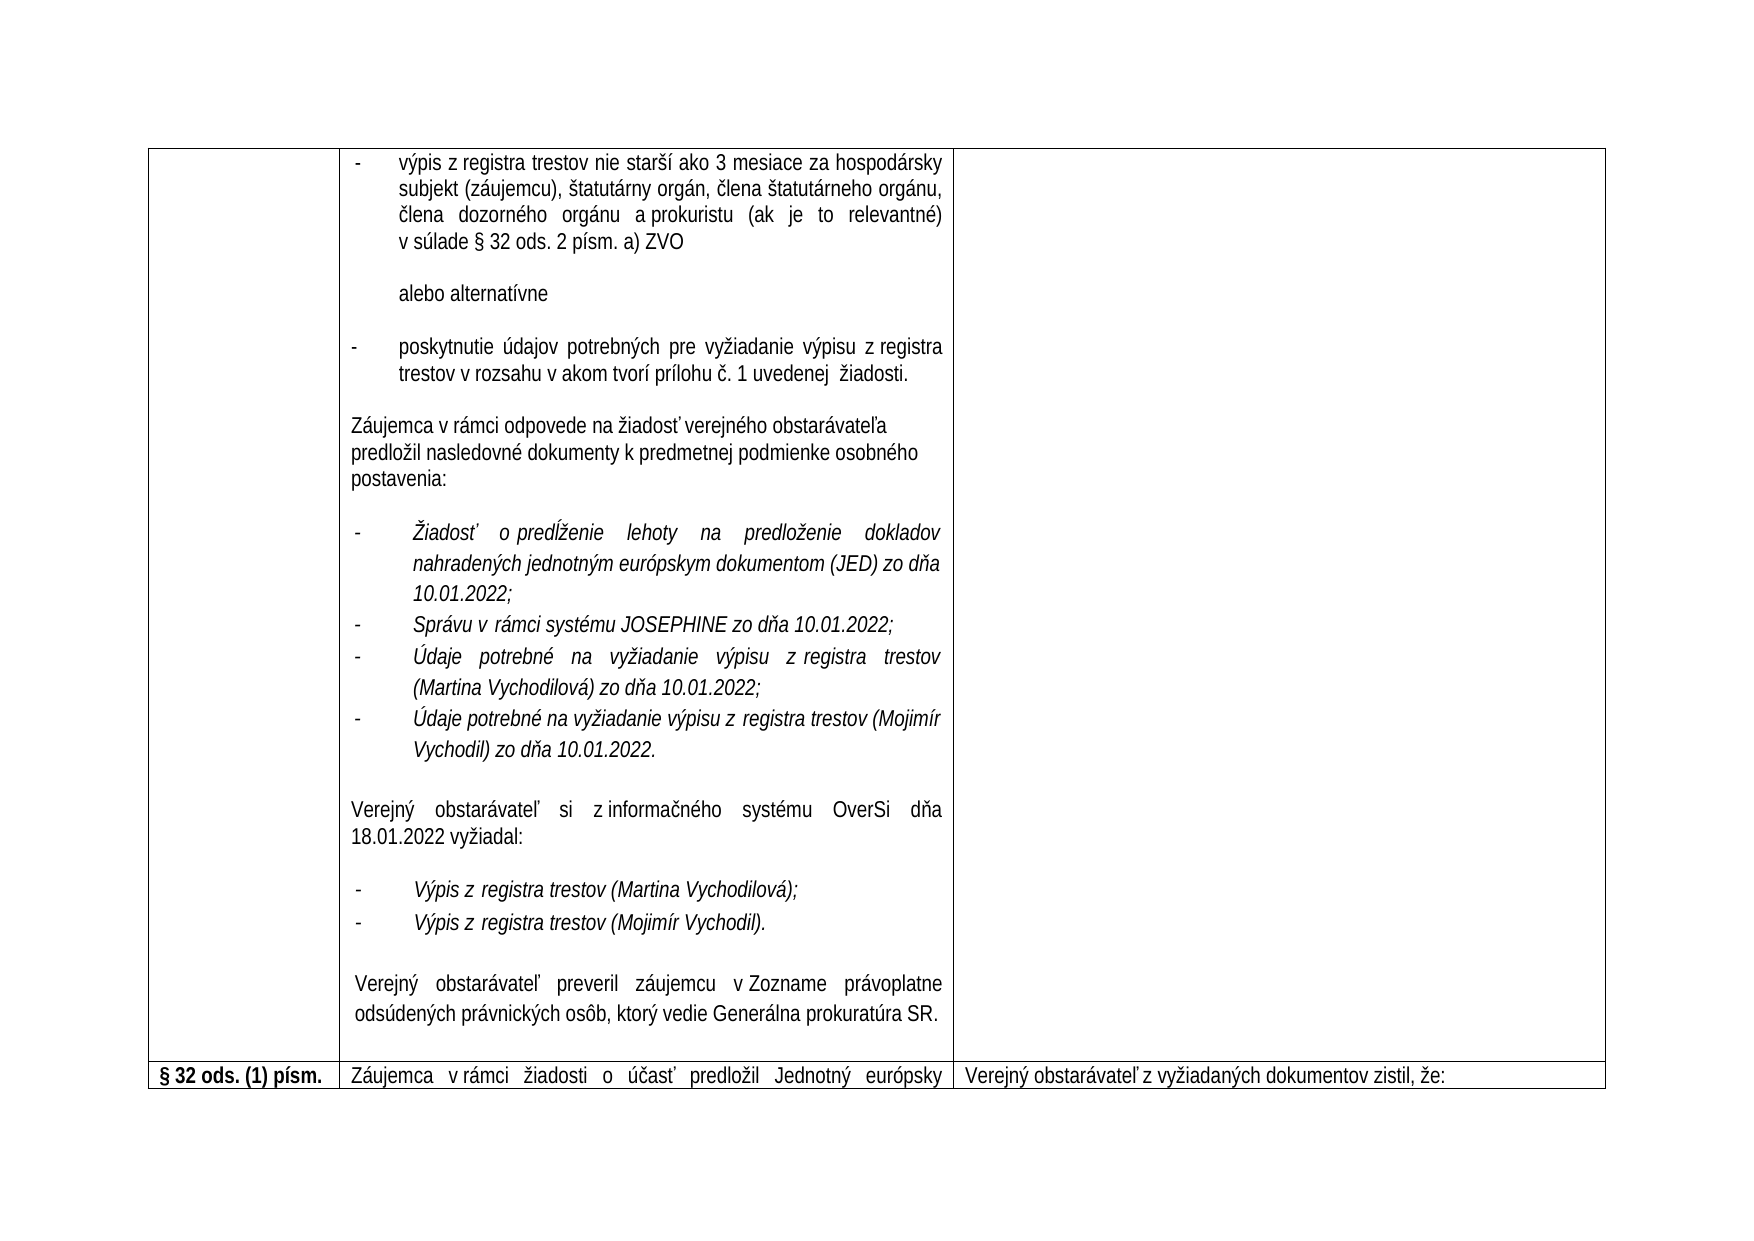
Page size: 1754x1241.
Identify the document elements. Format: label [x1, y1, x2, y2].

table_cell [954, 1062, 1605, 1088]
table_cell [340, 1062, 953, 1088]
table_cell [954, 149, 1605, 1061]
table_cell [149, 149, 339, 1061]
table_cell [340, 149, 953, 1061]
table_cell [149, 1062, 339, 1088]
